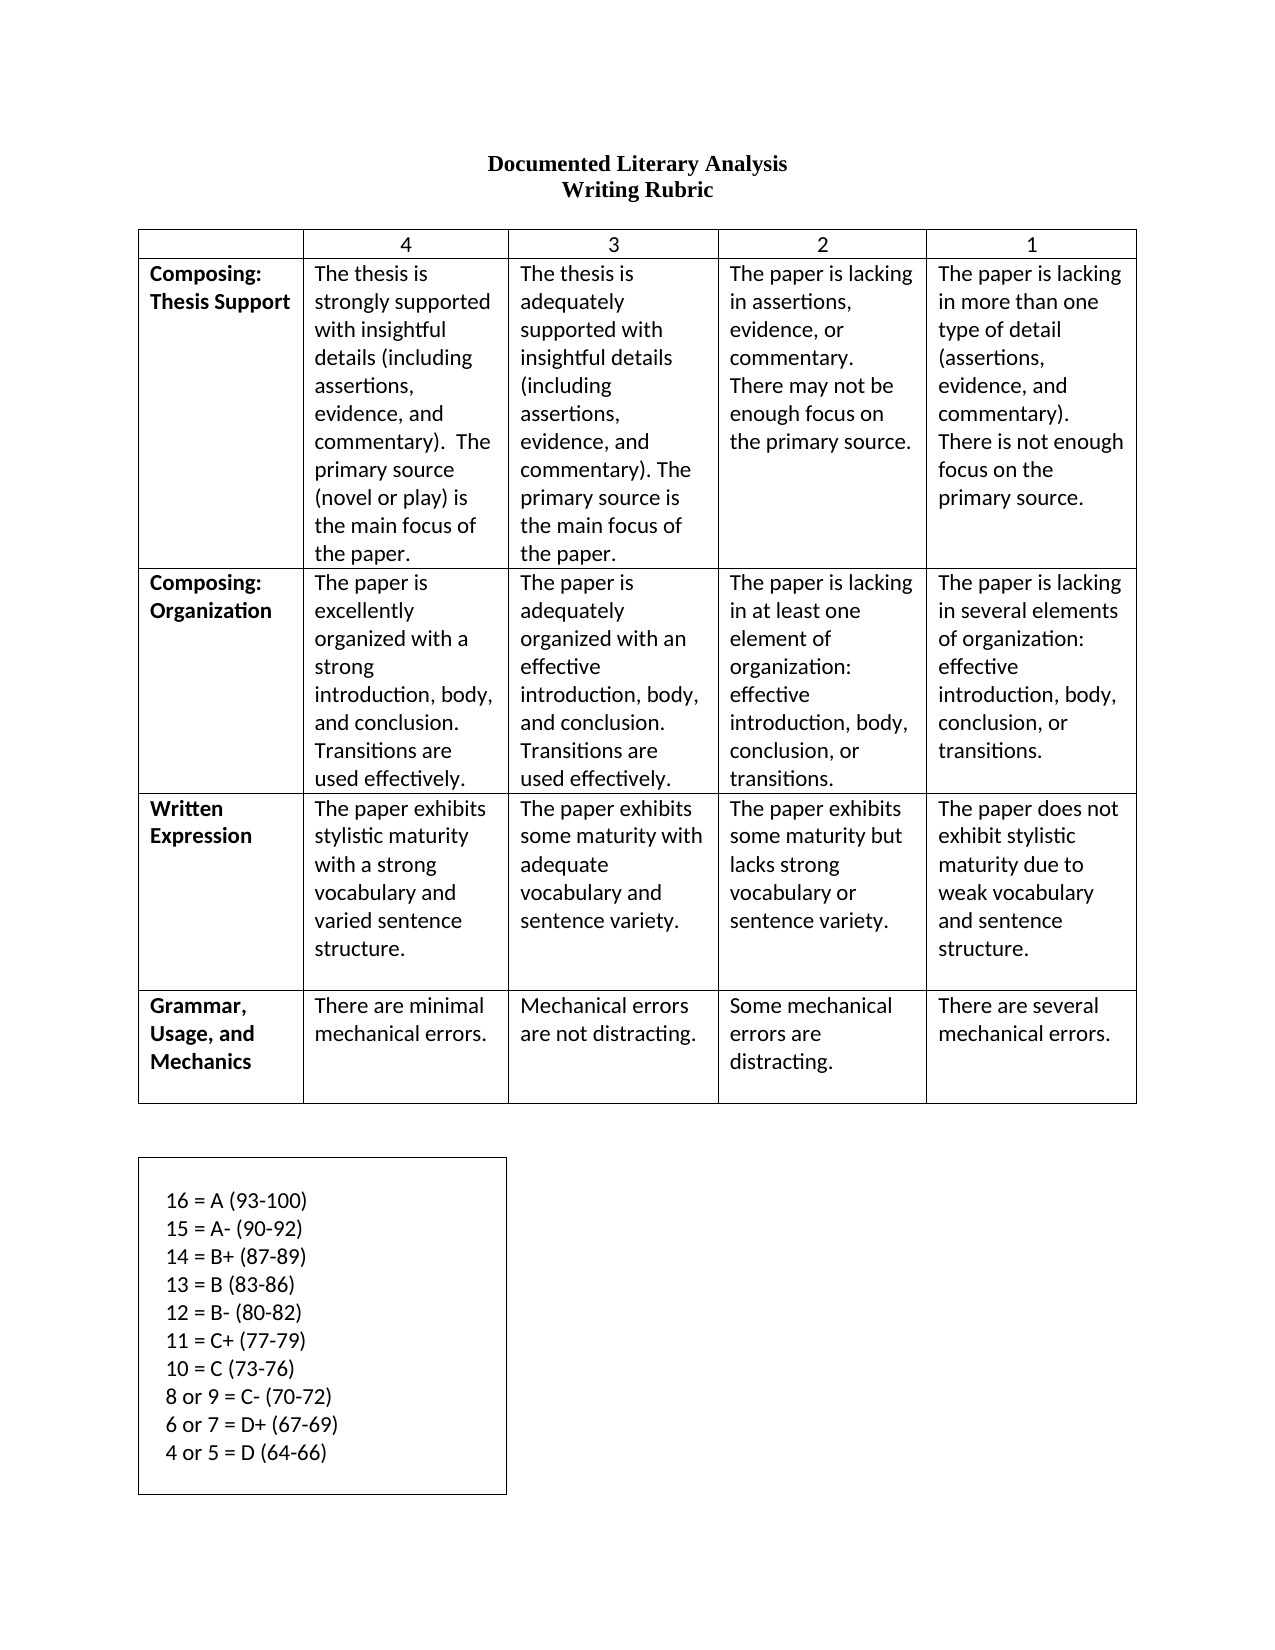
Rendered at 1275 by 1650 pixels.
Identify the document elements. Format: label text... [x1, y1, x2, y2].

table_cell Composing: Organization [139, 569, 303, 793]
table_cell There are several mechanical errors. [927, 991, 1136, 1103]
table_cell The paper is adequately organized with an effective introduction, body, and conclusion. Transitions are used effectively. [509, 569, 718, 793]
table_header 2 [719, 230, 926, 258]
text Writing Rubric [150, 176, 1125, 203]
table_cell The paper is excellently organized with a strong introduction, body, and conclusion. Transitions are used effectively. [304, 569, 508, 793]
table_cell Grammar, Usage, and Mechanics [139, 991, 303, 1103]
table_header [139, 230, 303, 258]
table_cell Written Expression [139, 794, 303, 990]
table_cell The paper exhibits stylistic maturity with a strong vocabulary and varied sentence structure. [304, 794, 508, 990]
table_header 3 [509, 230, 718, 258]
table_cell The paper is lacking in more than one type of detail (assertions, evidence, and commentary). There is not enough focus on the primary source. [927, 259, 1136, 567]
table_cell Some mechanical errors are distracting. [719, 991, 926, 1103]
table_cell The paper is lacking in several elements of organization: effective introduction, body, conclusion, or transitions. [927, 569, 1136, 793]
table_header 16 = A (93-100) 15 = A- (90-92) 14 = B+ (87-89) 13 = B (83-86) 12 = B- (80-82) 11 = C+ (77-79) 10 = C (73-76) 8 or 9 = C- (70-72) 6 or 7 = D+ (67-69) 4 or 5 = D (64-66) [139, 1158, 506, 1494]
table_cell There are minimal mechanical errors. [304, 991, 508, 1103]
table_cell The paper does not exhibit stylistic maturity due to weak vocabulary and sentence structure. [927, 794, 1136, 990]
table_cell The thesis is strongly supported with insightful details (including assertions, evidence, and commentary). The primary source (novel or play) is the main focus of the paper. [304, 259, 508, 567]
table_header 4 [304, 230, 508, 258]
table_cell The paper exhibits some maturity with adequate vocabulary and sentence variety. [509, 794, 718, 990]
table_cell The thesis is adequately supported with insightful details (including assertions, evidence, and commentary). The primary source is the main focus of the paper. [509, 259, 718, 567]
table_cell The paper is lacking in assertions, evidence, or commentary. There may not be enough focus on the primary source. [719, 259, 926, 567]
text Documented Literary Analysis [150, 150, 1125, 176]
table_header 1 [927, 230, 1136, 258]
table_cell The paper exhibits some maturity but lacks strong vocabulary or sentence variety. [719, 794, 926, 990]
table_cell Composing: Thesis Support [139, 259, 303, 567]
table_cell Mechanical errors are not distracting. [509, 991, 718, 1103]
table_cell The paper is lacking in at least one element of organization: effective introduction, body, conclusion, or transitions. [719, 569, 926, 793]
